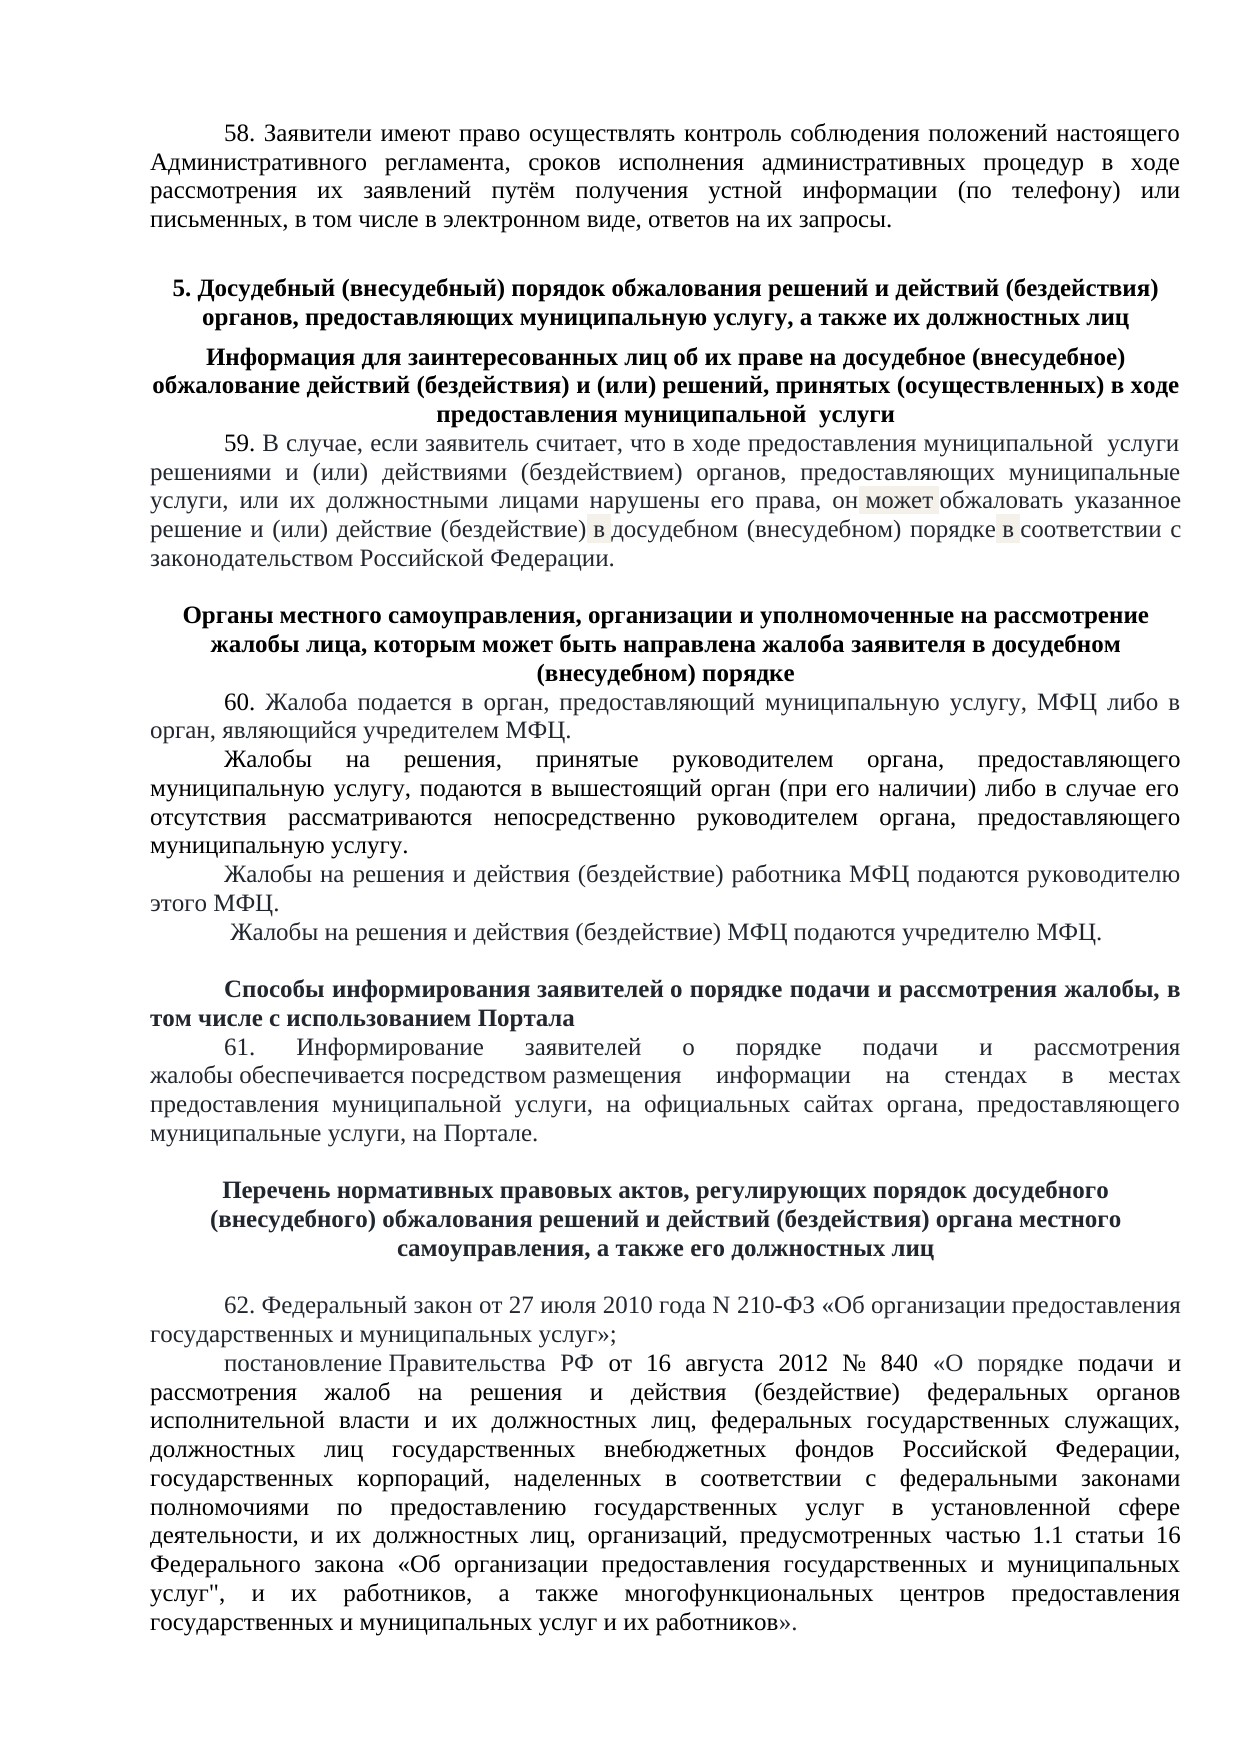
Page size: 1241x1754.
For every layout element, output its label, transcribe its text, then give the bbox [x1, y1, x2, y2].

text Органы местного самоуправления, организации и уполномоченные на рассмотрение жалобы лица, которым может быть направлена жалоба заявителя в досудебном (внесудебном) порядке [150, 601, 1181, 687]
text Перечень нормативных правовых актов, регулирующих порядок досудебного (внесудебного) обжалования решений и действий (бездействия) органа местного самоуправления, а также его должностных лиц [150, 1176, 1181, 1262]
text 59. В случае, если заявитель считает, что в ходе предоставления муниципальной услуги решениями и (или) действиями (бездействием) органов, предоставляющих муниципальные услуги, или их должностными лицами нарушены его права, он может обжаловать указанное решение и (или) действие (бездействие) в досудебном (внесудебном) порядке в соответствии с законодательством Российской Федерации. [150, 428, 1181, 572]
text 5. Досудебный (внесудебный) порядок обжалования решений и действий (бездействия) органов, предоставляющих муниципальную услугу, а также их должностных лиц [150, 273, 1181, 331]
text Жалобы на решения, принятые руководителем органа, предоставляющего муниципальную услугу, подаются в вышестоящий орган (при его наличии) либо в случае его отсутствия рассматриваются непосредственно руководителем органа, предоставляющего муниципальную услугу. [150, 744, 1181, 859]
text 61. Информирование заявителей о порядке подачи и рассмотрения жалобы обеспечивается посредством размещения информации на стендах в местах предоставления муниципальной услуги, на официальных сайтах органа, предоставляющего муниципальные услуги, на Портале. [150, 1032, 1181, 1147]
text Способы информирования заявителей о порядке подачи и рассмотрения жалобы, в том числе с использованием Портала [150, 974, 1181, 1032]
text Жалобы на решения и действия (бездействие) МФЦ подаются учредителю МФЦ. [150, 917, 1181, 946]
text Информация для заинтересованных лиц об их праве на досудебное (внесудебное) обжалование действий (бездействия) и (или) решений, принятых (осуществленных) в ходе предоставления муниципальной услуги [150, 342, 1181, 428]
text 60. Жалоба подается в орган, предоставляющий муниципальную услугу, МФЦ либо в орган, являющийся учредителем МФЦ. [150, 687, 1181, 744]
text постановление Правительства РФ от 16 августа 2012 № 840 «О порядке подачи и рассмотрения жалоб на решения и действия (бездействие) федеральных органов исполнительной власти и их должностных лиц, федеральных государственных служащих, должностных лиц государственных внебюджетных фондов Российской Федерации, государственных корпораций, наделенных в соответствии с федеральными законами полномочиями по предоставлению государственных услуг в установленной сфере деятельности, и их должностных лиц, организаций, предусмотренных частью 1.1 статьи 16 Федерального закона «Об организации предоставления государственных и муниципальных услуг", и их работников, а также многофункциональных центров предоставления государственных и муниципальных услуг и их работников». [150, 1348, 1181, 1636]
text 58. Заявители имеют право осуществлять контроль соблюдения положений настоящего Административного регламента, сроков исполнения административных процедур в ходе рассмотрения их заявлений путём получения устной информации (по телефону) или письменных, в том числе в электронном виде, ответов на их запросы. [150, 118, 1181, 233]
text Жалобы на решения и действия (бездействие) работника МФЦ подаются руководителю этого МФЦ. [150, 859, 1181, 917]
text 62. Федеральный закон от 27 июля 2010 года N 210-ФЗ «Об организации предоставления государственных и муниципальных услуг»; [150, 1291, 1181, 1348]
